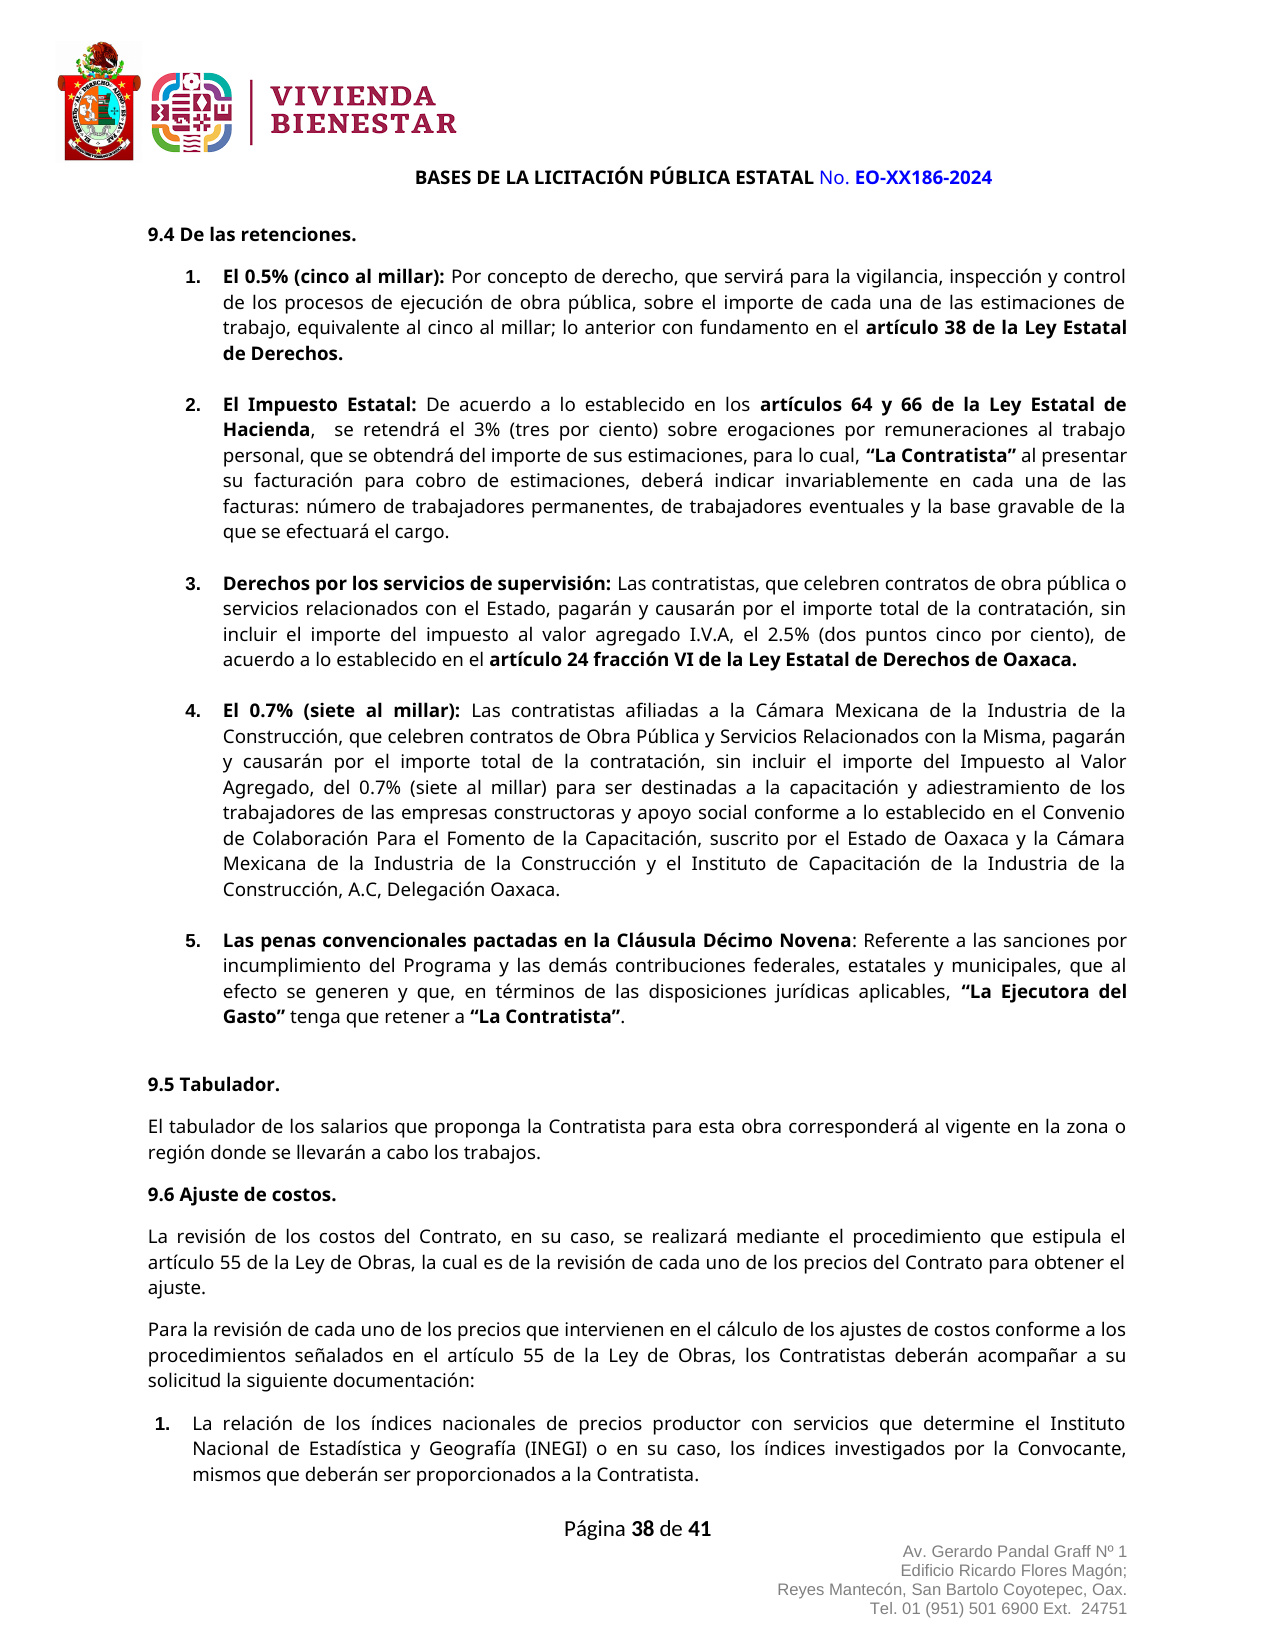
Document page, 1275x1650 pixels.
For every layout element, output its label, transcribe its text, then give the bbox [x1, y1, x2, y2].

list Las penas convencionales pactadas en la Cláusula Décimo Novena: Referente a las sanciones por incumplimiento del Programa y las demás contribuciones federales, estatales y municipales, que al efecto se generen y que, en términos de las disposiciones jurídicas aplicables, “La Ejecutora del Gasto” tenga que retener a “La Contratista”. [185, 927, 1127, 1029]
list El 0.5% (cinco al millar): Por concepto de derecho, que servirá para la vigilancia, inspección y control de los procesos de ejecución de obra pública, sobre el importe de cada una de las estimaciones de trabajo, equivalente al cinco al millar; lo anterior con fundamento en el artículo 38 de la Ley Estatal de Derechos. [185, 264, 1127, 366]
list El 0.7% (siete al millar): Las contratistas afiliadas a la Cámara Mexicana de la Industria de la Construcción, que celebren contratos de Obra Pública y Servicios Relacionados con la Misma, pagarán y causarán por el importe total de la contratación, sin incluir el importe del Impuesto al Valor Agregado, del 0.7% (siete al millar) para ser destinadas a la capacitación y adiestramiento de los trabajadores de las empresas constructoras y apoyo social conforme a lo establecido en el Convenio de Colaboración Para el Fomento de la Capacitación, suscrito por el Estado de Oaxaca y la Cámara Mexicana de la Industria de la Construcción y el Instituto de Capacitación de la Industria de la Construcción, A.C, Delegación Oaxaca. [185, 697, 1127, 902]
list El Impuesto Estatal: De acuerdo a lo establecido en los artículos 64 y 66 de la Ley Estatal de Hacienda, se retendrá el 3% (tres por ciento) sobre erogaciones por remuneraciones al trabajo personal, que se obtendrá del importe de sus estimaciones, para lo cual, “La Contratista” al presentar su facturación para cobro de estimaciones, deberá indicar invariablemente en cada una de las facturas: número de trabajadores permanentes, de trabajadores eventuales y la base gravable de la que se efectuará el cargo. [185, 391, 1127, 544]
text Para la revisión de cada uno de los precios que intervienen en el cálculo de los ajustes de costos conforme a los procedimientos señalados en el artículo 55 de la Ley de Obras, los Contratistas deberán acompañar a su solicitud la siguiente documentación: [148, 1317, 1127, 1393]
list Derechos por los servicios de supervisión: Las contratistas, que celebren contratos de obra pública o servicios relacionados con el Estado, pagarán y causarán por el importe total de la contratación, sin incluir el importe del impuesto al valor agregado I.V.A, el 2.5% (dos puntos cinco por ciento), de acuerdo a lo establecido en el artículo 24 fracción VI de la Ley Estatal de Derechos de Oaxaca. [185, 570, 1127, 672]
picture [147, 64, 473, 161]
picture [55, 41, 143, 163]
text La revisión de los costos del Contrato, en su caso, se realizará mediante el procedimiento que estipula el artículo 55 de la Ley de Obras, la cual es de la revisión de cada uno de los precios del Contrato para obtener el ajuste. [148, 1223, 1127, 1300]
list La relación de los índices nacionales de precios productor con servicios que determine el Instituto Nacional de Estadística y Geografía (INEGI) o en su caso, los índices investigados por la Convocante, mismos que deberán ser proporcionados a la Contratista. [154, 1410, 1127, 1487]
text 9.5 Tabulador. [148, 1071, 1127, 1097]
text 9.6 Ajuste de costos. [148, 1181, 1127, 1207]
text 9.4 De las retenciones. [148, 221, 1127, 247]
text El tabulador de los salarios que proponga la Contratista para esta obra corresponderá al vigente en la zona o región donde se llevarán a cabo los trabajos. [148, 1114, 1127, 1165]
